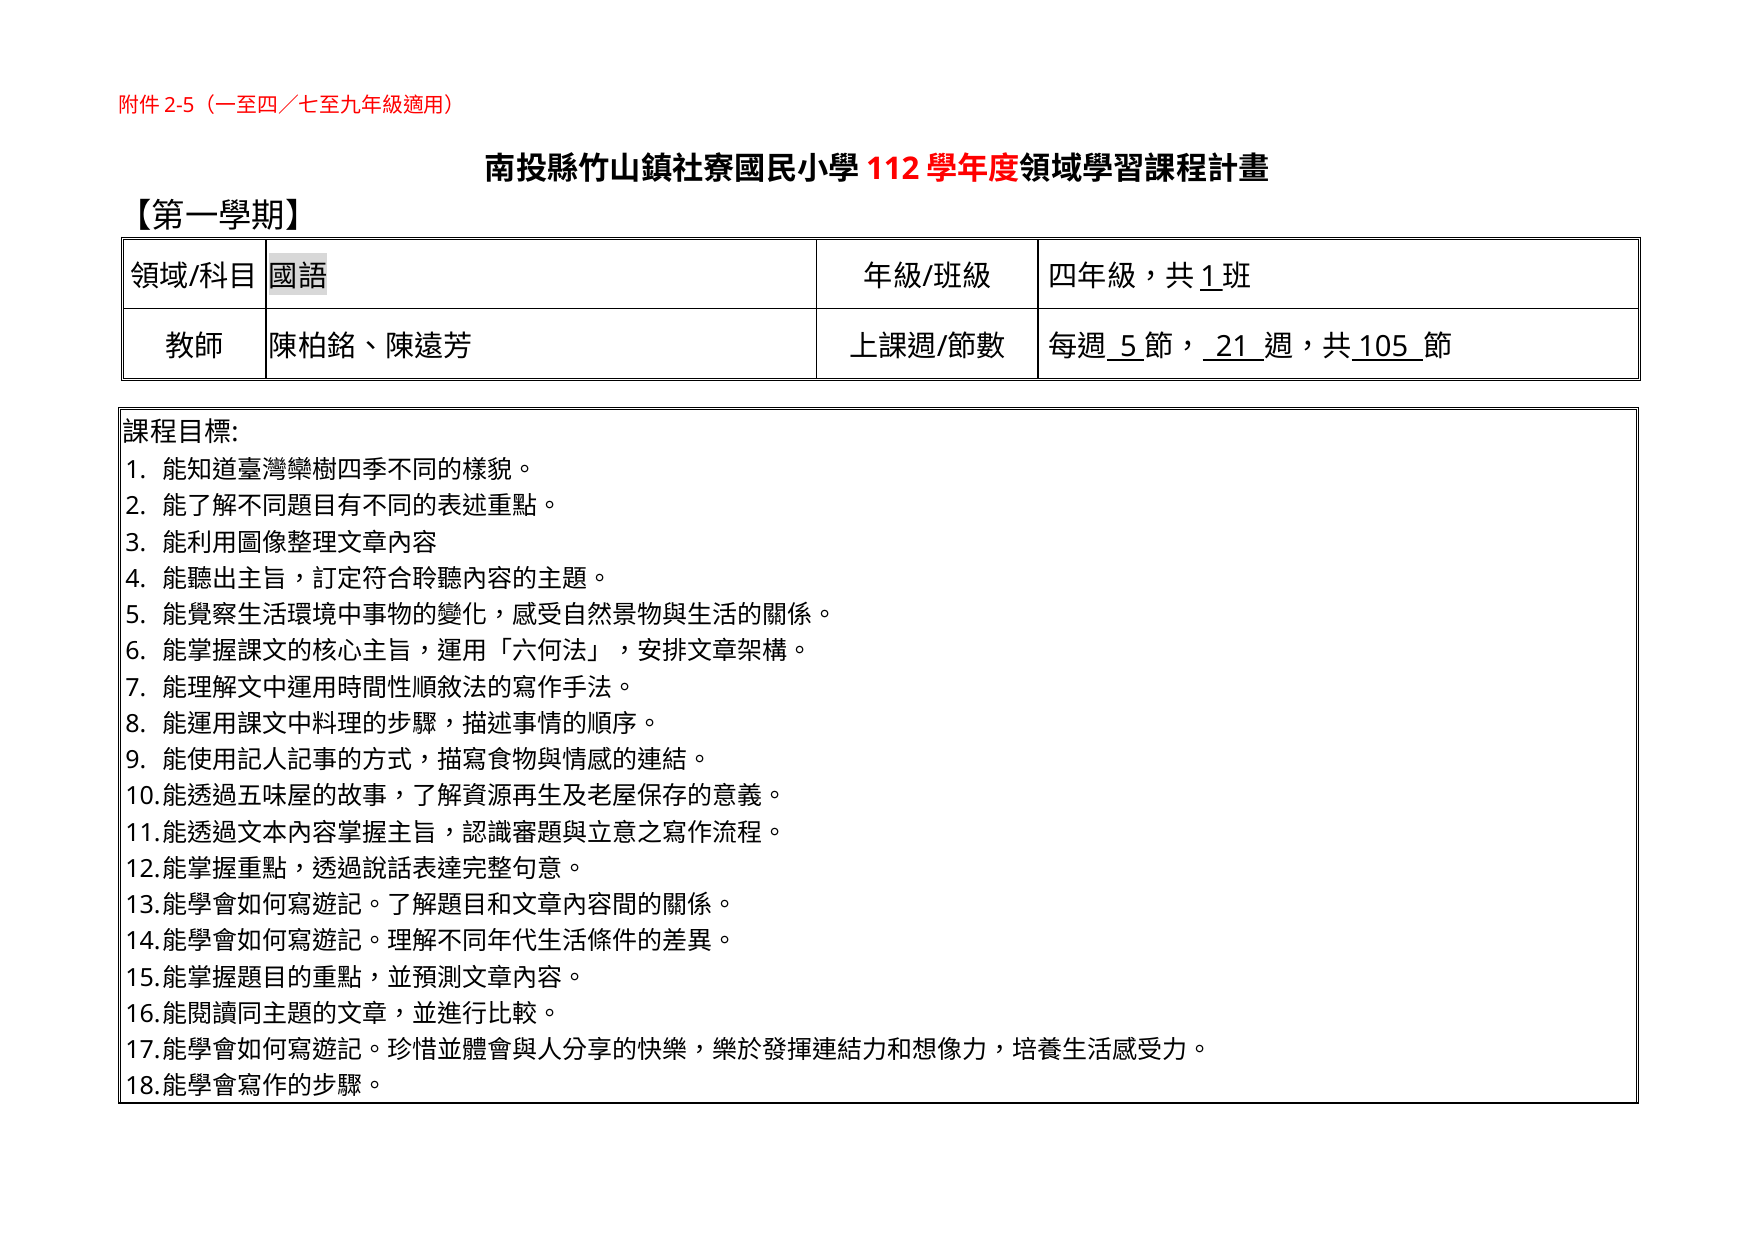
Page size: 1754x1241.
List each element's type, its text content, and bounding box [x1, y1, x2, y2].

table_header 國語 [267, 240, 816, 307]
table_cell 教師 [124, 309, 265, 378]
table_header 四年級，共1班 [1039, 240, 1638, 307]
text 南投縣竹山鎮社寮國民小學112學年度領域學習課程計畫 [118, 143, 1636, 188]
table_cell 陳柏銘、陳遠芳 [267, 309, 816, 378]
table_cell 上課週/節數 [817, 309, 1037, 378]
table_cell 每週 5 節， 21 週，共 105 節 [1039, 309, 1638, 378]
text 【第一學期】 [118, 188, 1636, 237]
table_header 領域/科目 [124, 240, 265, 307]
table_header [121, 410, 1636, 1102]
table_header 年級/班級 [817, 240, 1037, 307]
